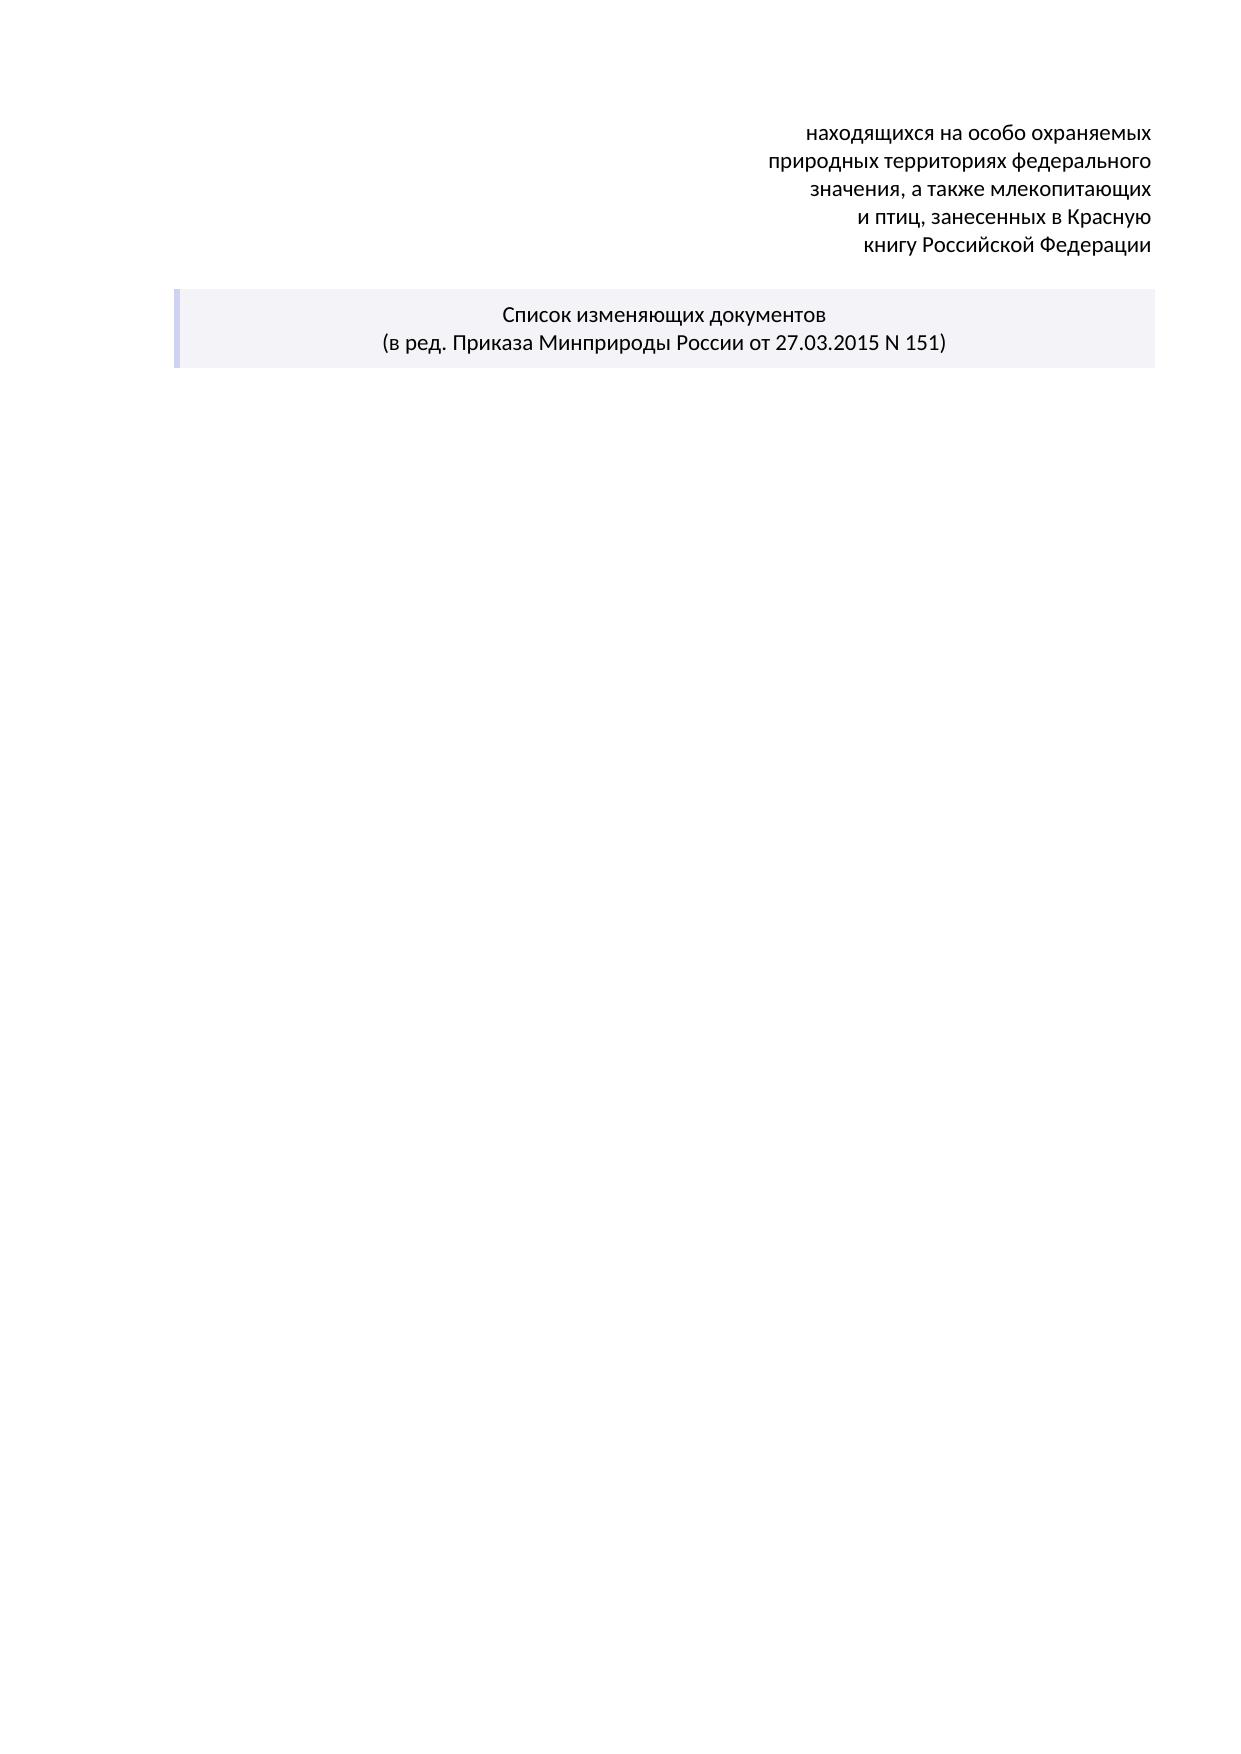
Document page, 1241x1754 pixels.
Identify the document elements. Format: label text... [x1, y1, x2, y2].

text находящихся на особо охраняемых [177, 118, 1152, 146]
text и птиц, занесенных в Красную [177, 202, 1152, 230]
text значения, а также млекопитающих [177, 174, 1152, 202]
table_header Список изменяющих документов (в ред. Приказа Минприроды России от 27.03.2015 N 151) [180, 289, 1149, 368]
text книгу Российской Федерации [177, 230, 1152, 258]
text природных территориях федерального [177, 146, 1152, 174]
